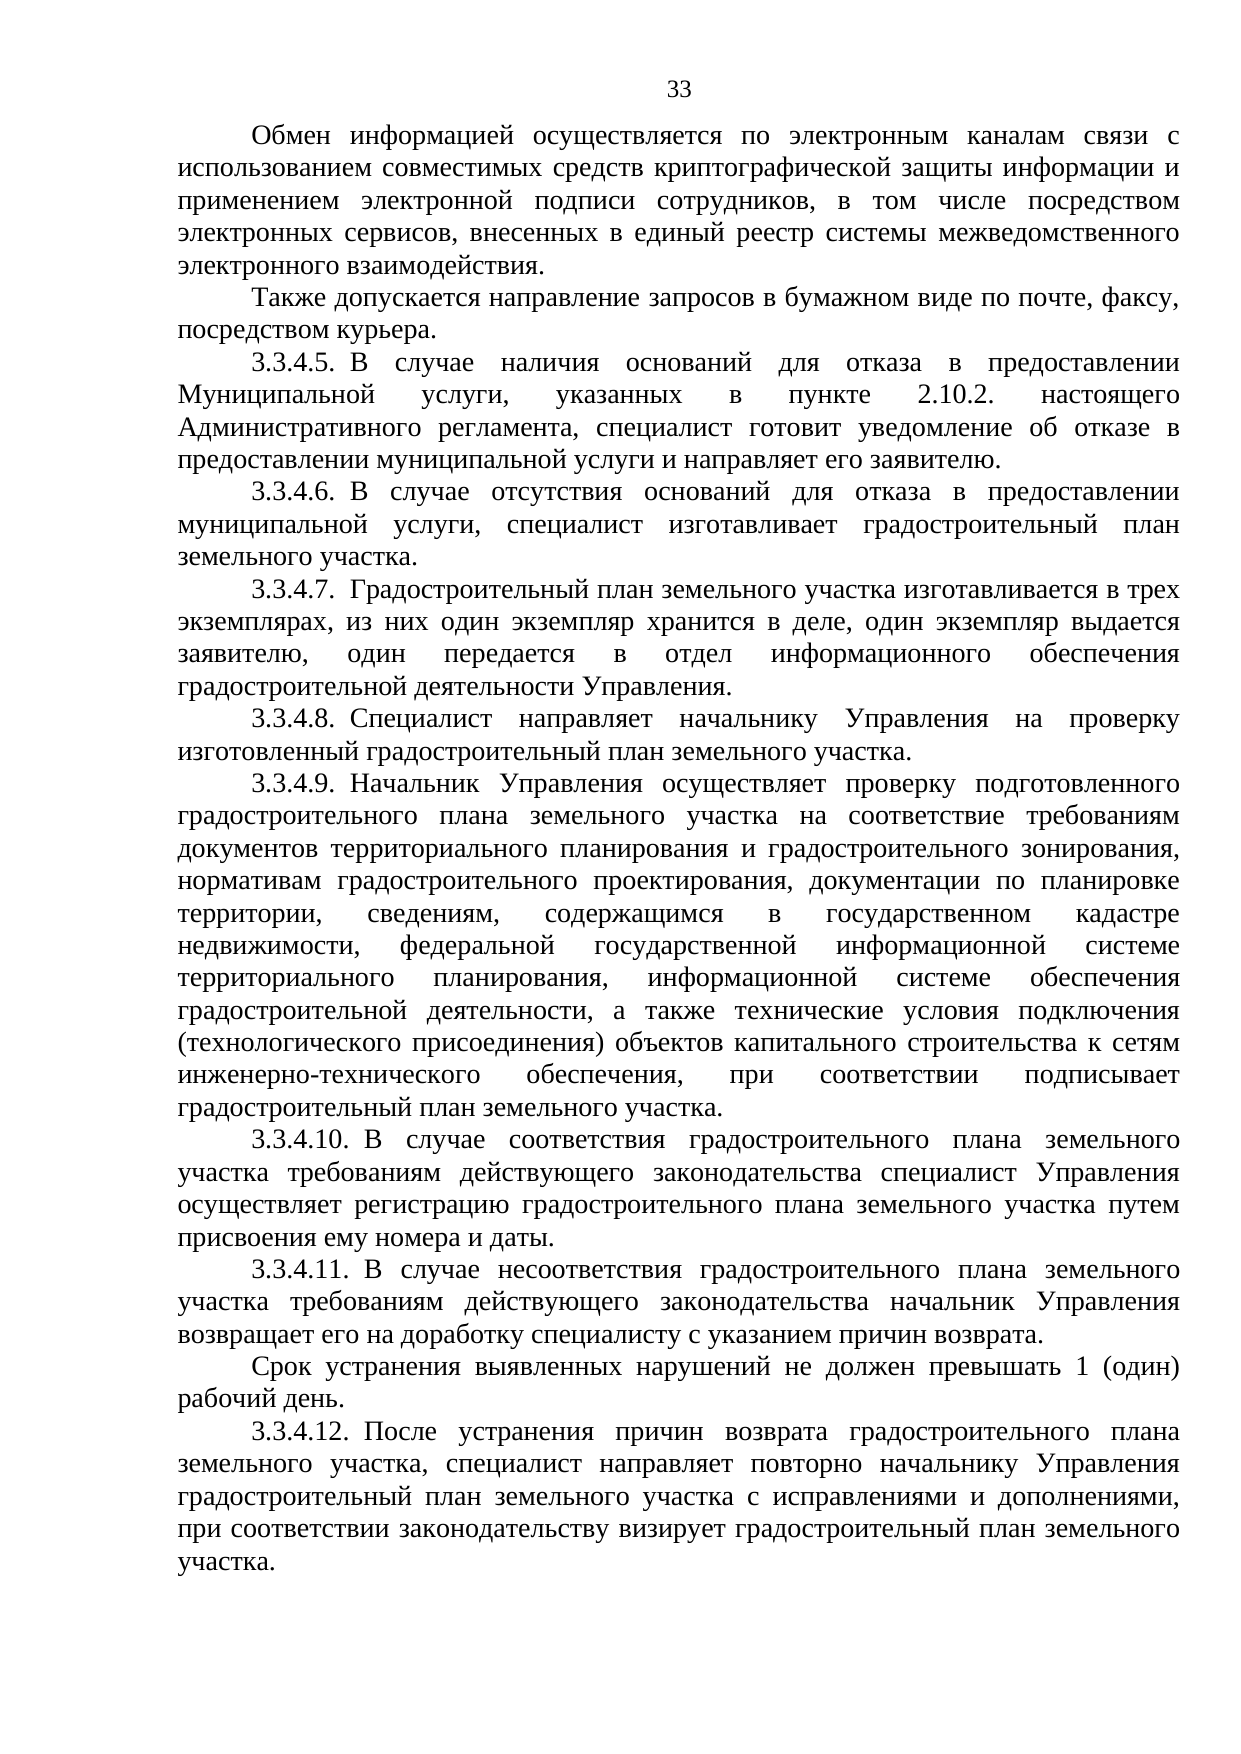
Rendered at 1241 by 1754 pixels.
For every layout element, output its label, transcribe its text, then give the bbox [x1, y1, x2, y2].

text 3.3.4.6. В случае отсутствия оснований для отказа в предоставлении муниципальной услуги, специалист изготавливает градостроительный план земельного участка. [177, 474, 1181, 572]
text 3.3.4.11. В случае несоответствия градостроительного плана земельного участка требованиям действующего законодательства начальник Управления возвращает его на доработку специалисту с указанием причин возврата. [177, 1252, 1181, 1349]
text Обмен информацией осуществляется по электронным каналам связи с использованием совместимых средств криптографической защиты информации и применением электронной подписи сотрудников, в том числе посредством электронных сервисов, внесенных в единый реестр системы межведомственного электронного взаимодействия. [177, 118, 1181, 280]
text 3.3.4.9. Начальник Управления осуществляет проверку подготовленного градостроительного плана земельного участка на соответствие требованиям документов территориального планирования и градостроительного зонирования, нормативам градостроительного проектирования, документации по планировке территории, сведениям, содержащимся в государственном кадастре недвижимости, федеральной государственной информационной системе территориального планирования, информационной системе обеспечения градостроительной деятельности, а также технические условия подключения (технологического присоединения) объектов капитального строительства к сетям инженерно-технического обеспечения, при соответствии подписывает градостроительный план земельного участка. [177, 766, 1181, 1122]
text Также допускается направление запросов в бумажном виде по почте, факсу, посредством курьера. [177, 280, 1181, 345]
text 3.3.4.12. После устранения причин возврата градостроительного плана земельного участка, специалист направляет повторно начальнику Управления градостроительный план земельного участка с исправлениями и дополнениями, при соответствии законодательству визирует градостроительный план земельного участка. [177, 1414, 1181, 1576]
text 3.3.4.7. Градостроительный план земельного участка изготавливается в трех экземплярах, из них один экземпляр хранится в деле, один экземпляр выдается заявителю, один передается в отдел информационного обеспечения градостроительной деятельности Управления. [177, 572, 1181, 701]
text 3.3.4.10. В случае соответствия градостроительного плана земельного участка требованиям действующего законодательства специалист Управления осуществляет регистрацию градостроительного плана земельного участка путем присвоения ему номера и даты. [177, 1122, 1181, 1252]
text 3.3.4.8. Специалист направляет начальнику Управления на проверку изготовленный градостроительный план земельного участка. [177, 701, 1181, 766]
text 3.3.4.5. В случае наличия оснований для отказа в предоставлении Муниципальной услуги, указанных в пункте 2.10.2. настоящего Административного регламента, специалист готовит уведомление об отказе в предоставлении муниципальной услуги и направляет его заявителю. [177, 345, 1181, 474]
text Срок устранения выявленных нарушений не должен превышать 1 (один) рабочий день. [177, 1349, 1181, 1414]
